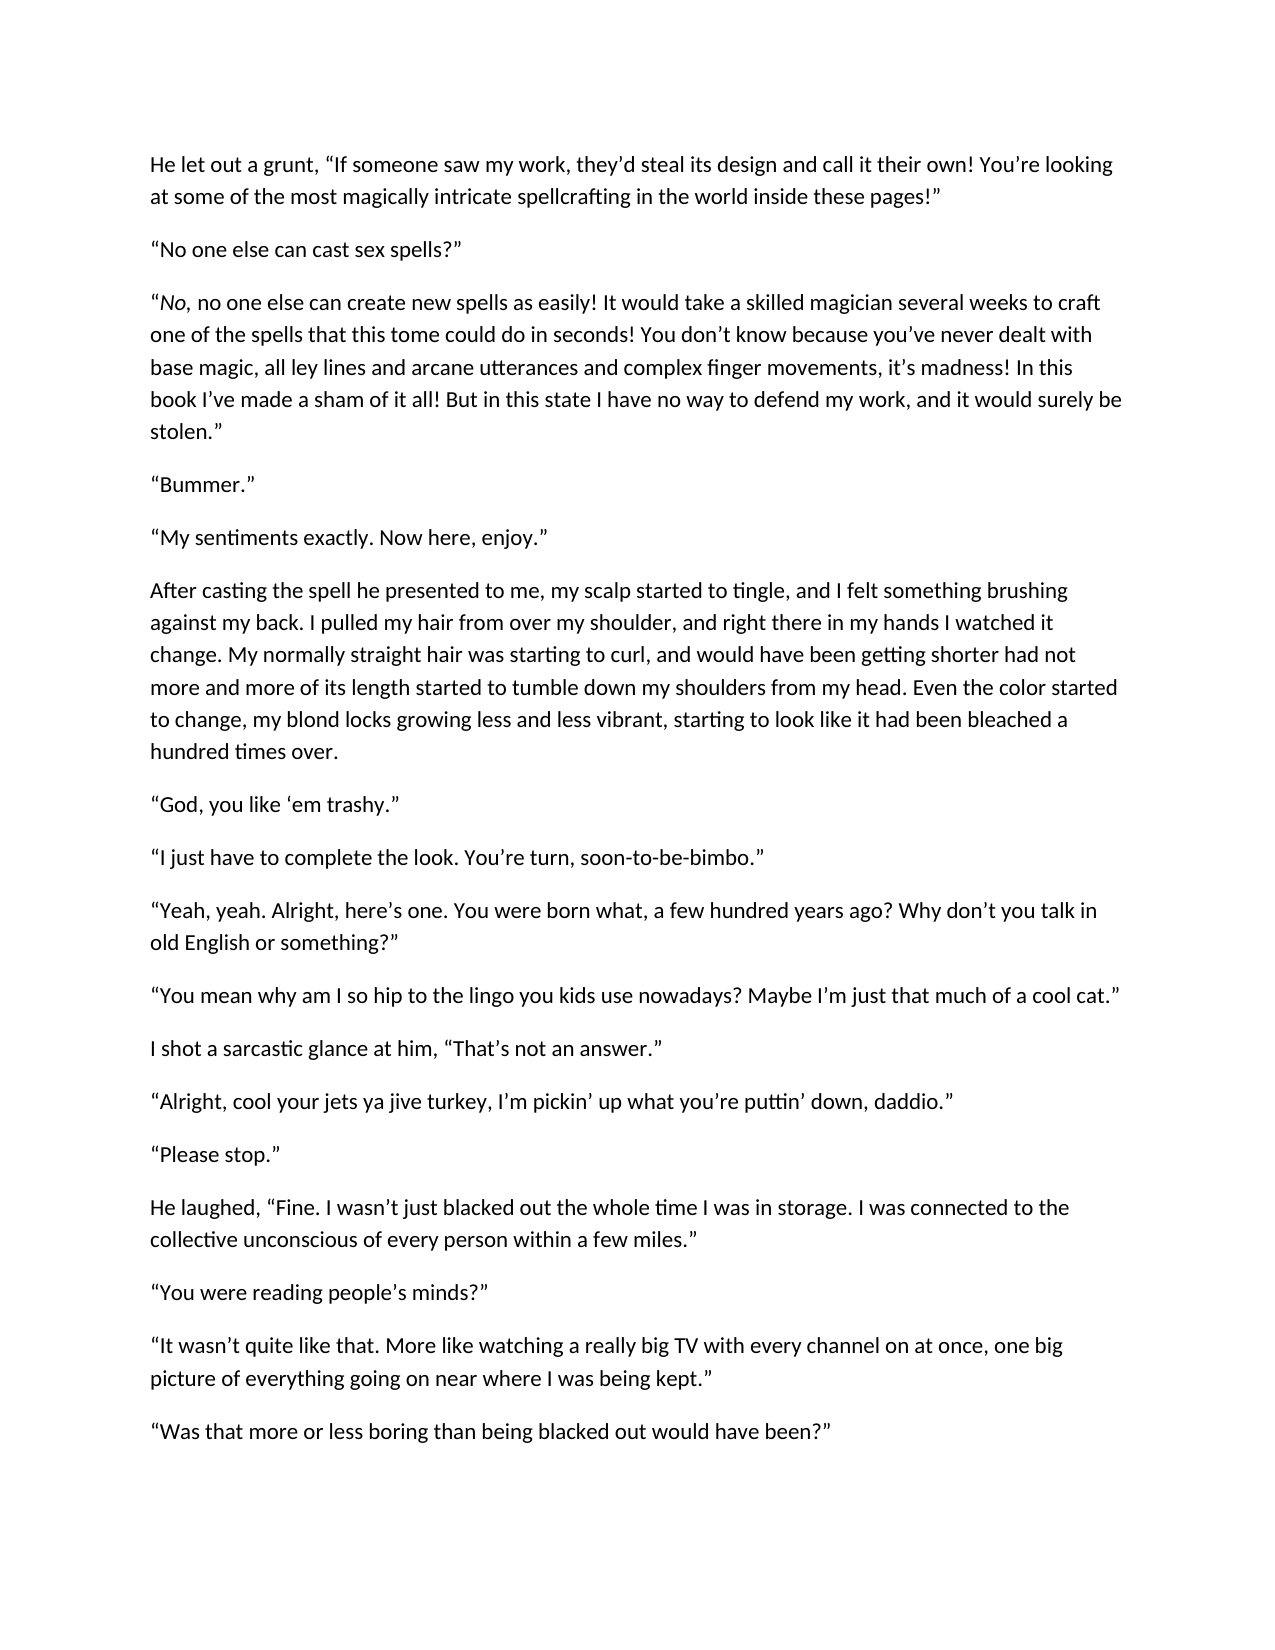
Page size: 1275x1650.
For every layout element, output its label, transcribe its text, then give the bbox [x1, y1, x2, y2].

text “I just have to complete the look. You’re turn, soon-to-be-bimbo.” [150, 843, 1125, 871]
text “Alright, cool your jets ya jive turkey, I’m pickin’ up what you’re puttin’ down, daddio.” [150, 1087, 1125, 1115]
text “Please stop.” [150, 1140, 1125, 1168]
text “God, you like ‘em trashy.” [150, 790, 1125, 818]
text “You mean why am I so hip to the lingo you kids use nowadays? Maybe I’m just that much of a cool cat.” [150, 981, 1125, 1009]
text “Was that more or less boring than being blacked out would have been?” [150, 1417, 1125, 1445]
text After casting the spell he presented to me, my scalp started to tingle, and I felt something brushing against my back. I pulled my hair from over my shoulder, and right there in my hands I watched it change. My normally straight hair was starting to curl, and would have been getting shorter had not more and more of its length started to tumble down my shoulders from my head. Even the color started to change, my blond locks growing less and less vibrant, starting to look like it had been bleached a hundred times over. [150, 576, 1125, 765]
text He let out a grunt, “If someone saw my work, they’d steal its design and call it their own! You’re looking at some of the most magically intricate spellcrafting in the world inside these pages!” [150, 150, 1125, 210]
text “No one else can cast sex spells?” [150, 235, 1125, 263]
text “Yeah, yeah. Alright, here’s one. You were born what, a few hundred years ago? Why don’t you talk in old English or something?” [150, 896, 1125, 956]
text “Bummer.” [150, 470, 1125, 498]
text “It wasn’t quite like that. More like watching a really big TV with every channel on at once, one big picture of everything going on near where I was being kept.” [150, 1332, 1125, 1392]
text He laughed, “Fine. I wasn’t just blacked out the whole time I was in storage. I was connected to the collective unconscious of every person within a few miles.” [150, 1193, 1125, 1253]
text “You were reading people’s minds?” [150, 1278, 1125, 1307]
text “No, no one else can create new spells as easily! It would take a skilled magician several weeks to craft one of the spells that this tome could do in seconds! You don’t know because you’ve never dealt with base magic, all ley lines and arcane utterances and complex finger movements, it’s madness! In this book I’ve made a sham of it all! But in this state I have no way to defend my work, and it would surely be stolen.” [150, 288, 1125, 445]
text I shot a sarcastic glance at him, “That’s not an answer.” [150, 1034, 1125, 1062]
text “My sentiments exactly. Now here, enjoy.” [150, 523, 1125, 551]
